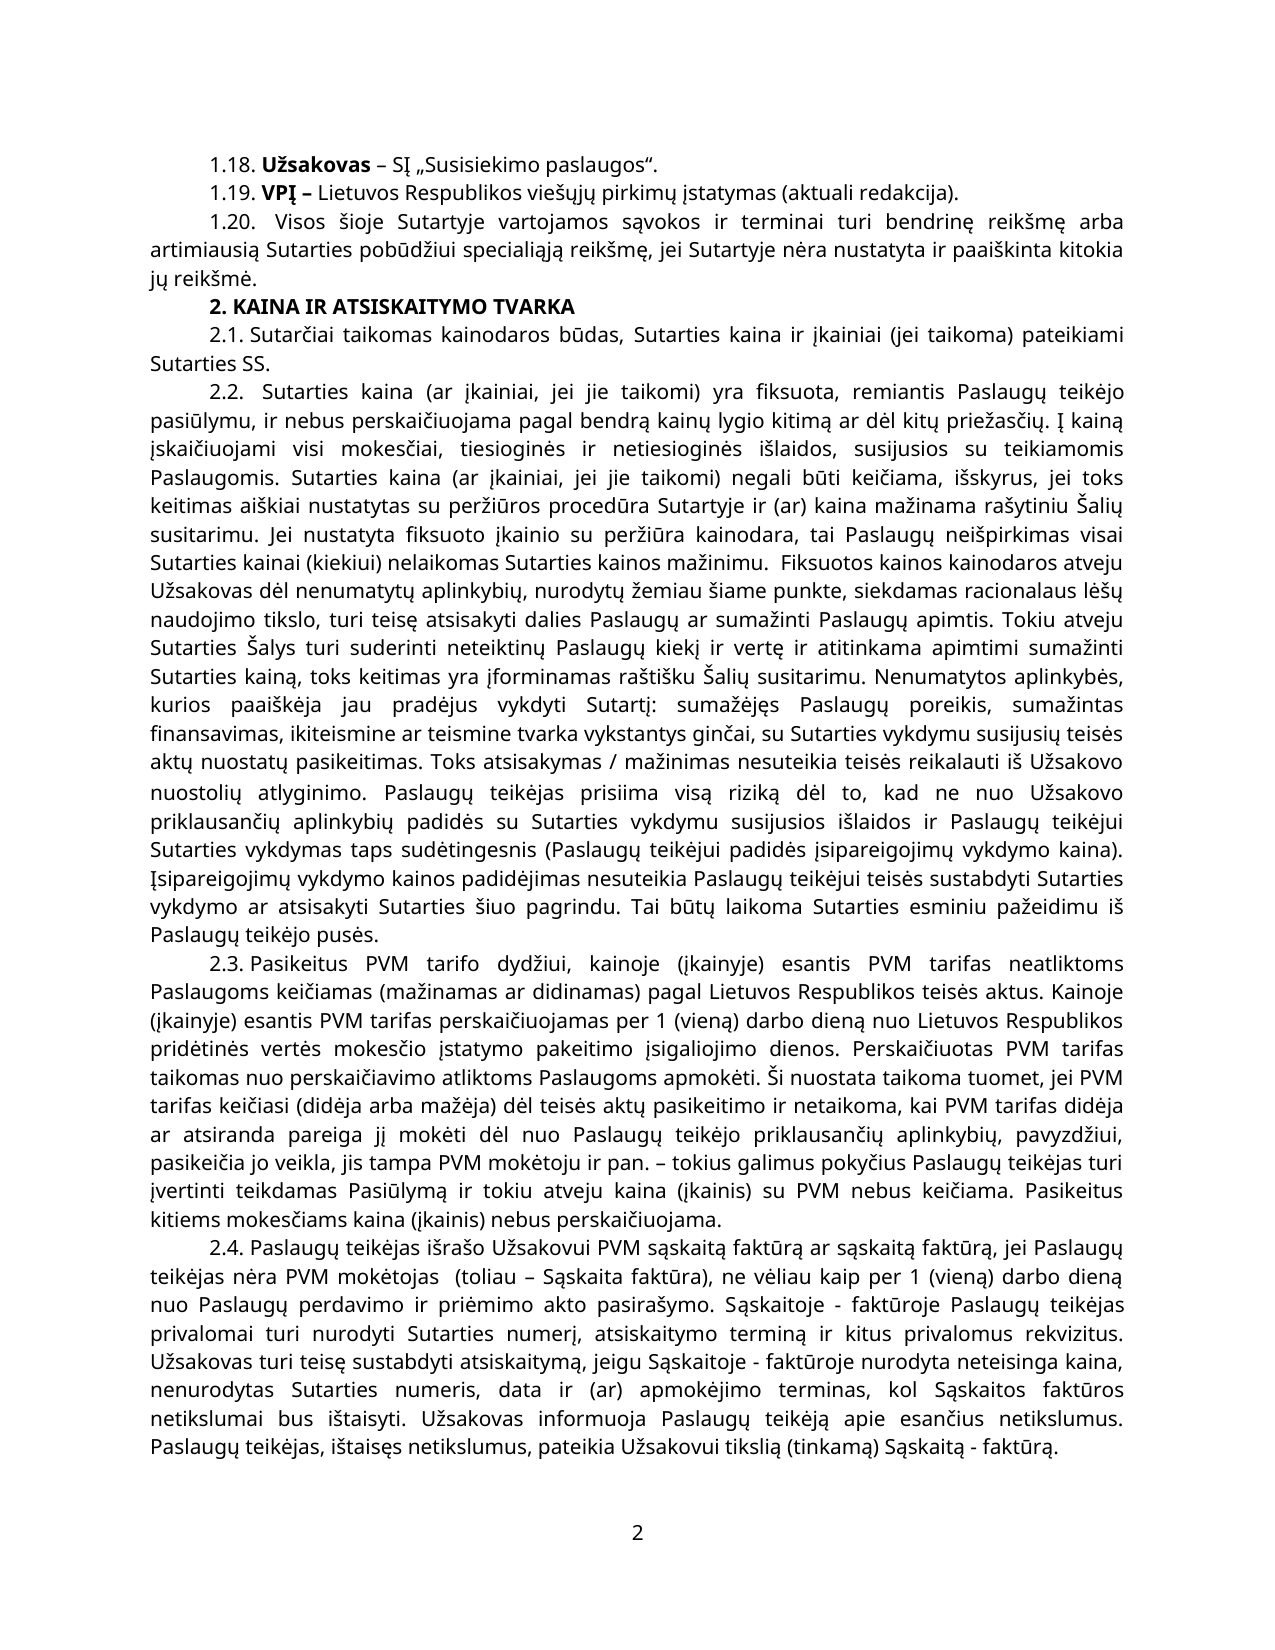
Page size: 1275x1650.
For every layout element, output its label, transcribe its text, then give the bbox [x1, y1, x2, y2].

list Sutarčiai taikomas kainodaros būdas, Sutarties kaina ir įkainiai (jei taikoma) pateikiami Sutarties SS. [150, 321, 1125, 377]
list Paslaugų teikėjas išrašo Užsakovui PVM sąskaitą faktūrą ar sąskaitą faktūrą, jei Paslaugų teikėjas nėra PVM mokėtojas (toliau – Sąskaita faktūra), ne vėliau kaip per 1 (vieną) darbo dieną nuo Paslaugų perdavimo ir priėmimo akto pasirašymo. Sąskaitoje - faktūroje Paslaugų teikėjas privalomai turi nurodyti Sutarties numerį, atsiskaitymo terminą ir kitus privalomus rekvizitus. Užsakovas turi teisę sustabdyti atsiskaitymą, jeigu Sąskaitoje - faktūroje nurodyta neteisinga kaina, nenurodytas Sutarties numeris, data ir (ar) apmokėjimo terminas, kol Sąskaitos faktūros netikslumai bus ištaisyti. Užsakovas informuoja Paslaugų teikėją apie esančius netikslumus. Paslaugų teikėjas, ištaisęs netikslumus, pateikia Užsakovui tikslią (tinkamą) Sąskaitą - faktūrą. [150, 1233, 1125, 1461]
list Visos šioje Sutartyje vartojamos sąvokos ir terminai turi bendrinę reikšmę arba artimiausią Sutarties pobūdžiui specialiąją reikšmę, jei Sutartyje nėra nustatyta ir paaiškinta kitokia jų reikšmė. [150, 207, 1125, 292]
list Pasikeitus PVM tarifo dydžiui, kainoje (įkainyje) esantis PVM tarifas neatliktoms Paslaugoms keičiamas (mažinamas ar didinamas) pagal Lietuvos Respublikos teisės aktus. Kainoje (įkainyje) esantis PVM tarifas perskaičiuojamas per 1 (vieną) darbo dieną nuo Lietuvos Respublikos pridėtinės vertės mokesčio įstatymo pakeitimo įsigaliojimo dienos. Perskaičiuotas PVM tarifas taikomas nuo perskaičiavimo atliktoms Paslaugoms apmokėti. Ši nuostata taikoma tuomet, jei PVM tarifas keičiasi (didėja arba mažėja) dėl teisės aktų pasikeitimo ir netaikoma, kai PVM tarifas didėja ar atsiranda pareiga jį mokėti dėl nuo Paslaugų teikėjo priklausančių aplinkybių, pavyzdžiui, pasikeičia jo veikla, jis tampa PVM mokėtoju ir pan. – tokius galimus pokyčius Paslaugų teikėjas turi įvertinti teikdamas Pasiūlymą ir tokiu atveju kaina (įkainis) su PVM nebus keičiama. Pasikeitus kitiems mokesčiams kaina (įkainis) nebus perskaičiuojama. [150, 949, 1125, 1233]
list Užsakovas – SĮ „Susisiekimo paslaugos“. [150, 150, 1125, 178]
list KAINA IR ATSISKAITYMO TVARKA [150, 292, 1125, 321]
list Sutarties kaina (ar įkainiai, jei jie taikomi) yra fiksuota, remiantis Paslaugų teikėjo pasiūlymu, ir nebus perskaičiuojama pagal bendrą kainų lygio kitimą ar dėl kitų priežasčių. Į kainą įskaičiuojami visi mokesčiai, tiesioginės ir netiesioginės išlaidos, susijusios su teikiamomis Paslaugomis. Sutarties kaina (ar įkainiai, jei jie taikomi) negali būti keičiama, išskyrus, jei toks keitimas aiškiai nustatytas su peržiūros procedūra Sutartyje ir (ar) kaina mažinama rašytiniu Šalių susitarimu. Jei nustatyta fiksuoto įkainio su peržiūra kainodara, tai Paslaugų neišpirkimas visai Sutarties kainai (kiekiui) nelaikomas Sutarties kainos mažinimu. Fiksuotos kainos kainodaros atveju Užsakovas dėl nenumatytų aplinkybių, nurodytų žemiau šiame punkte, siekdamas racionalaus lėšų naudojimo tikslo, turi teisę atsisakyti dalies Paslaugų ar sumažinti Paslaugų apimtis. Tokiu atveju Sutarties Šalys turi suderinti neteiktinų Paslaugų kiekį ir vertę ir atitinkama apimtimi sumažinti Sutarties kainą, toks keitimas yra įforminamas raštišku Šalių susitarimu. Nenumatytos aplinkybės, kurios paaiškėja jau pradėjus vykdyti Sutartį: sumažėjęs Paslaugų poreikis, sumažintas finansavimas, ikiteismine ar teismine tvarka vykstantys ginčai, su Sutarties vykdymu susijusių teisės aktų nuostatų pasikeitimas. Toks atsisakymas / mažinimas nesuteikia teisės reikalauti iš Užsakovo nuostolių atlyginimo. Paslaugų teikėjas prisiima visą riziką dėl to, kad ne nuo Užsakovo priklausančių aplinkybių padidės su Sutarties vykdymu susijusios išlaidos ir Paslaugų teikėjui Sutarties vykdymas taps sudėtingesnis (Paslaugų teikėjui padidės įsipareigojimų vykdymo kaina). Įsipareigojimų vykdymo kainos padidėjimas nesuteikia Paslaugų teikėjui teisės sustabdyti Sutarties vykdymo ar atsisakyti Sutarties šiuo pagrindu. Tai būtų laikoma Sutarties esminiu pažeidimu iš Paslaugų teikėjo pusės. [150, 377, 1125, 949]
list VPĮ – Lietuvos Respublikos viešųjų pirkimų įstatymas (aktuali redakcija). [150, 178, 1125, 207]
